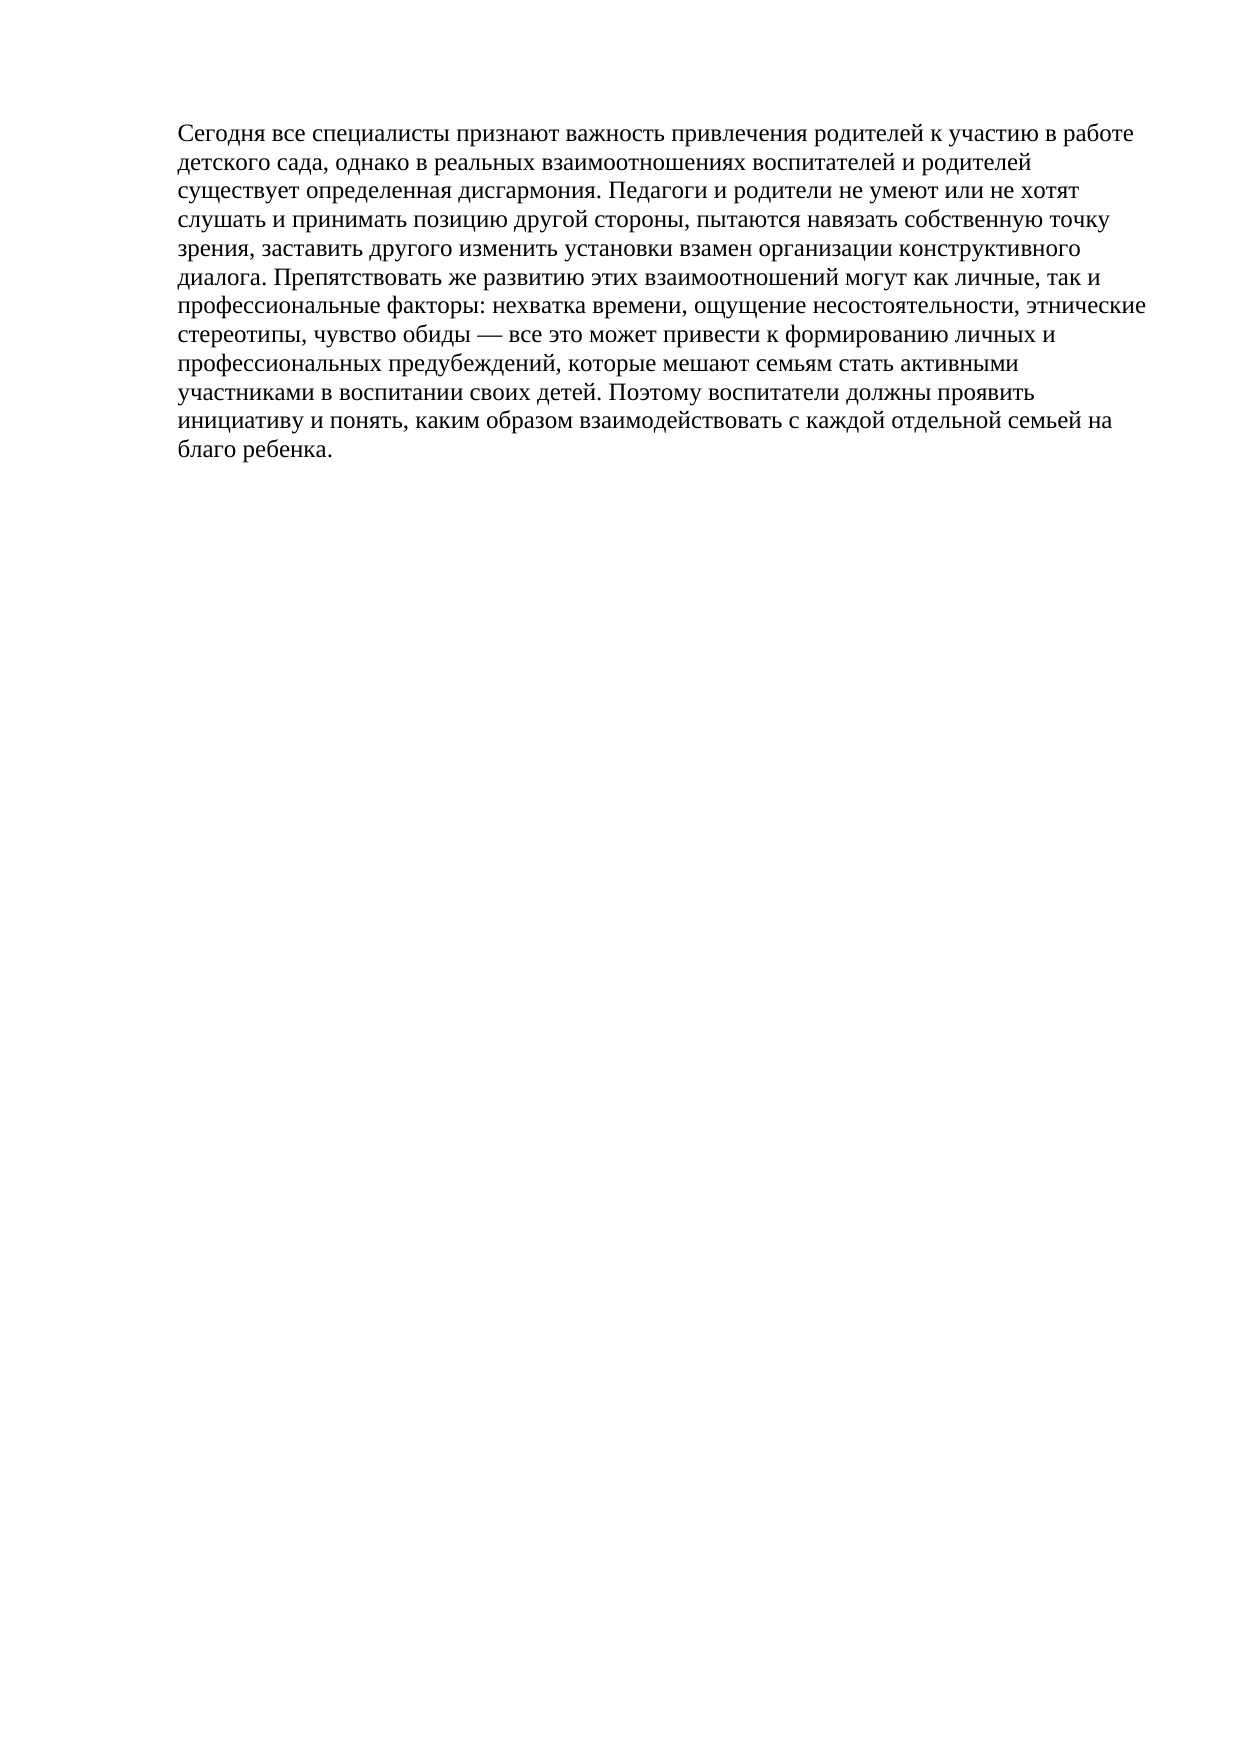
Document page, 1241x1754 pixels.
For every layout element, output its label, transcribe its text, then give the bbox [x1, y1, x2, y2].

text Сегодня все специалисты признают важность привлечения родителей к участию в работе детского сада, однако в реальных взаимоотношениях воспитателей и родителей существует определенная дисгармония. Педагоги и родители не умеют или не хотят слушать и принимать позицию другой стороны, пытаются навязать собственную точку зрения, заставить другого изменить установки взамен организации конструктивного диалога. Препятствовать же развитию этих взаимоотношений могут как личные, так и профессиональные факторы: нехватка времени, ощущение несостоятельности, этнические стереотипы, чувство обиды — все это может привести к формированию личных и профессиональных предубеждений, которые мешают семьям стать активными участниками в воспитании своих детей. Поэтому воспитатели должны проявить инициативу и понять, каким образом взаимодействовать с каждой отдельной семьей на благо ребенка. [177, 118, 1152, 463]
